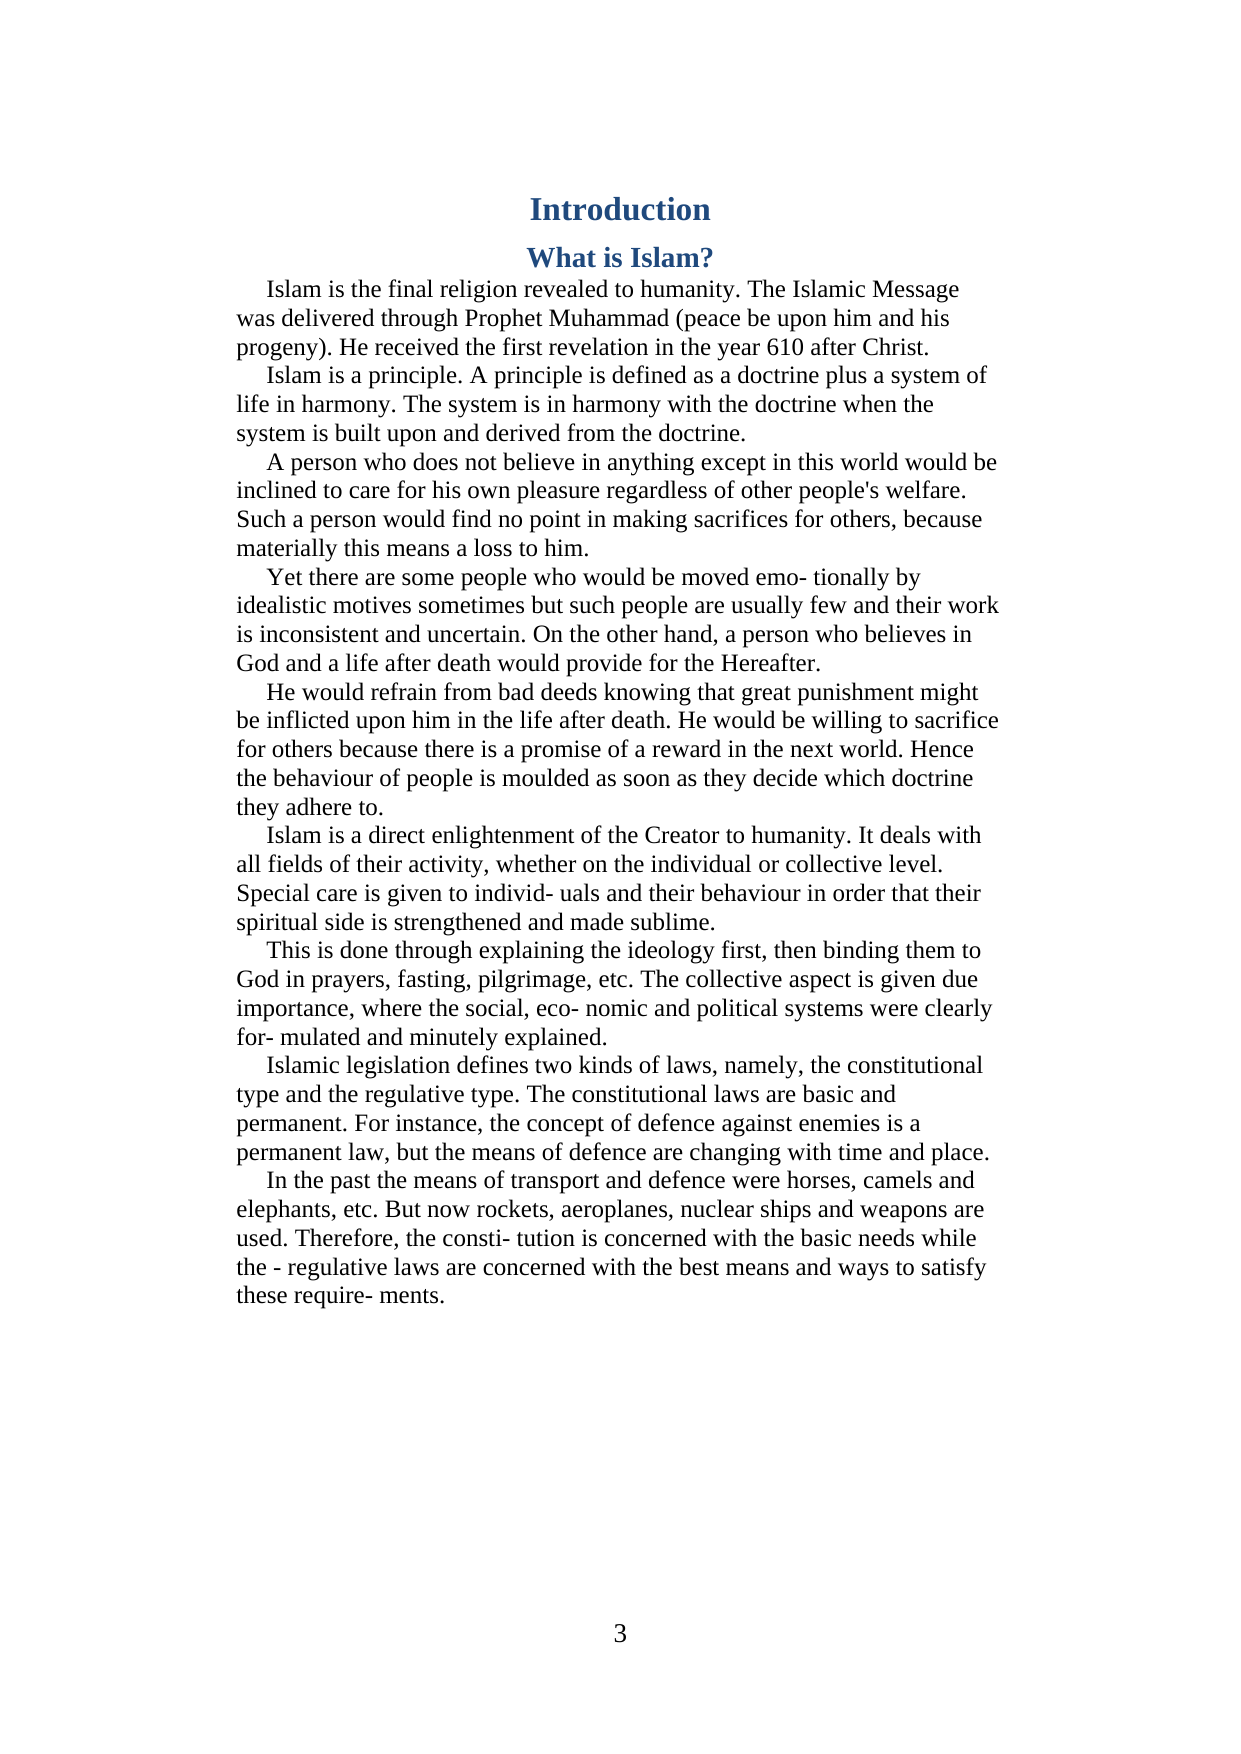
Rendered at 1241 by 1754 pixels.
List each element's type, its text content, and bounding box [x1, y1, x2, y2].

subtitle Introduction [236, 190, 1004, 228]
subtitle What is Islam? [236, 241, 1004, 274]
text Islam is the final religion revealed to humanity. The Islamic Message was delivered through Prophet Muhammad (peace be upon him and his progeny). He received the first revelation in the year 610 after Christ. [236, 274, 1004, 360]
text Islam is a direct enlightenment of the Creator to humanity. It deals with all fields of their activity, whether on the individual or collective level. Special care is given to individ- uals and their behaviour in order that their spiritual side is strengthened and made sublime. [236, 820, 1004, 935]
text Islam is a principle. A principle is defined as a doctrine plus a system of life in harmony. The system is in harmony with the doctrine when the system is built upon and derived from the doctrine. [236, 360, 1004, 447]
text In the past the means of transport and defence were horses, camels and elephants, etc. But now rockets, aeroplanes, nuclear ships and weapons are used. Therefore, the consti- tution is concerned with the basic needs while the - regulative laws are concerned with the best means and ways to satisfy these require- ments. [236, 1165, 1004, 1309]
text He would refrain from bad deeds knowing that great punishment might be inflicted upon him in the life after death. He would be willing to sacrifice for others because there is a promise of a reward in the next world. Hence the behaviour of people is moulded as soon as they decide which doctrine they adhere to. [236, 677, 1004, 820]
text This is done through explaining the ideology first, then binding them to God in prayers, fasting, pilgrimage, etc. The collective aspect is given due importance, where the social, eco- nomic and political systems were clearly for- mulated and minutely explained. [236, 935, 1004, 1050]
text Islamic legislation defines two kinds of laws, namely, the constitutional type and the regulative type. The constitutional laws are basic and permanent. For instance, the concept of defence against enemies is a permanent law, but the means of defence are changing with time and place. [236, 1050, 1004, 1165]
text Yet there are some people who would be moved emo- tionally by idealistic motives sometimes but such people are usually few and their work is inconsistent and uncertain. On the other hand, a person who believes in God and a life after death would provide for the Hereafter. [236, 562, 1004, 677]
text A person who does not believe in anything except in this world would be inclined to care for his own pleasure regardless of other people's welfare. Such a person would find no point in making sacrifices for others, because materially this means a loss to him. [236, 447, 1004, 562]
